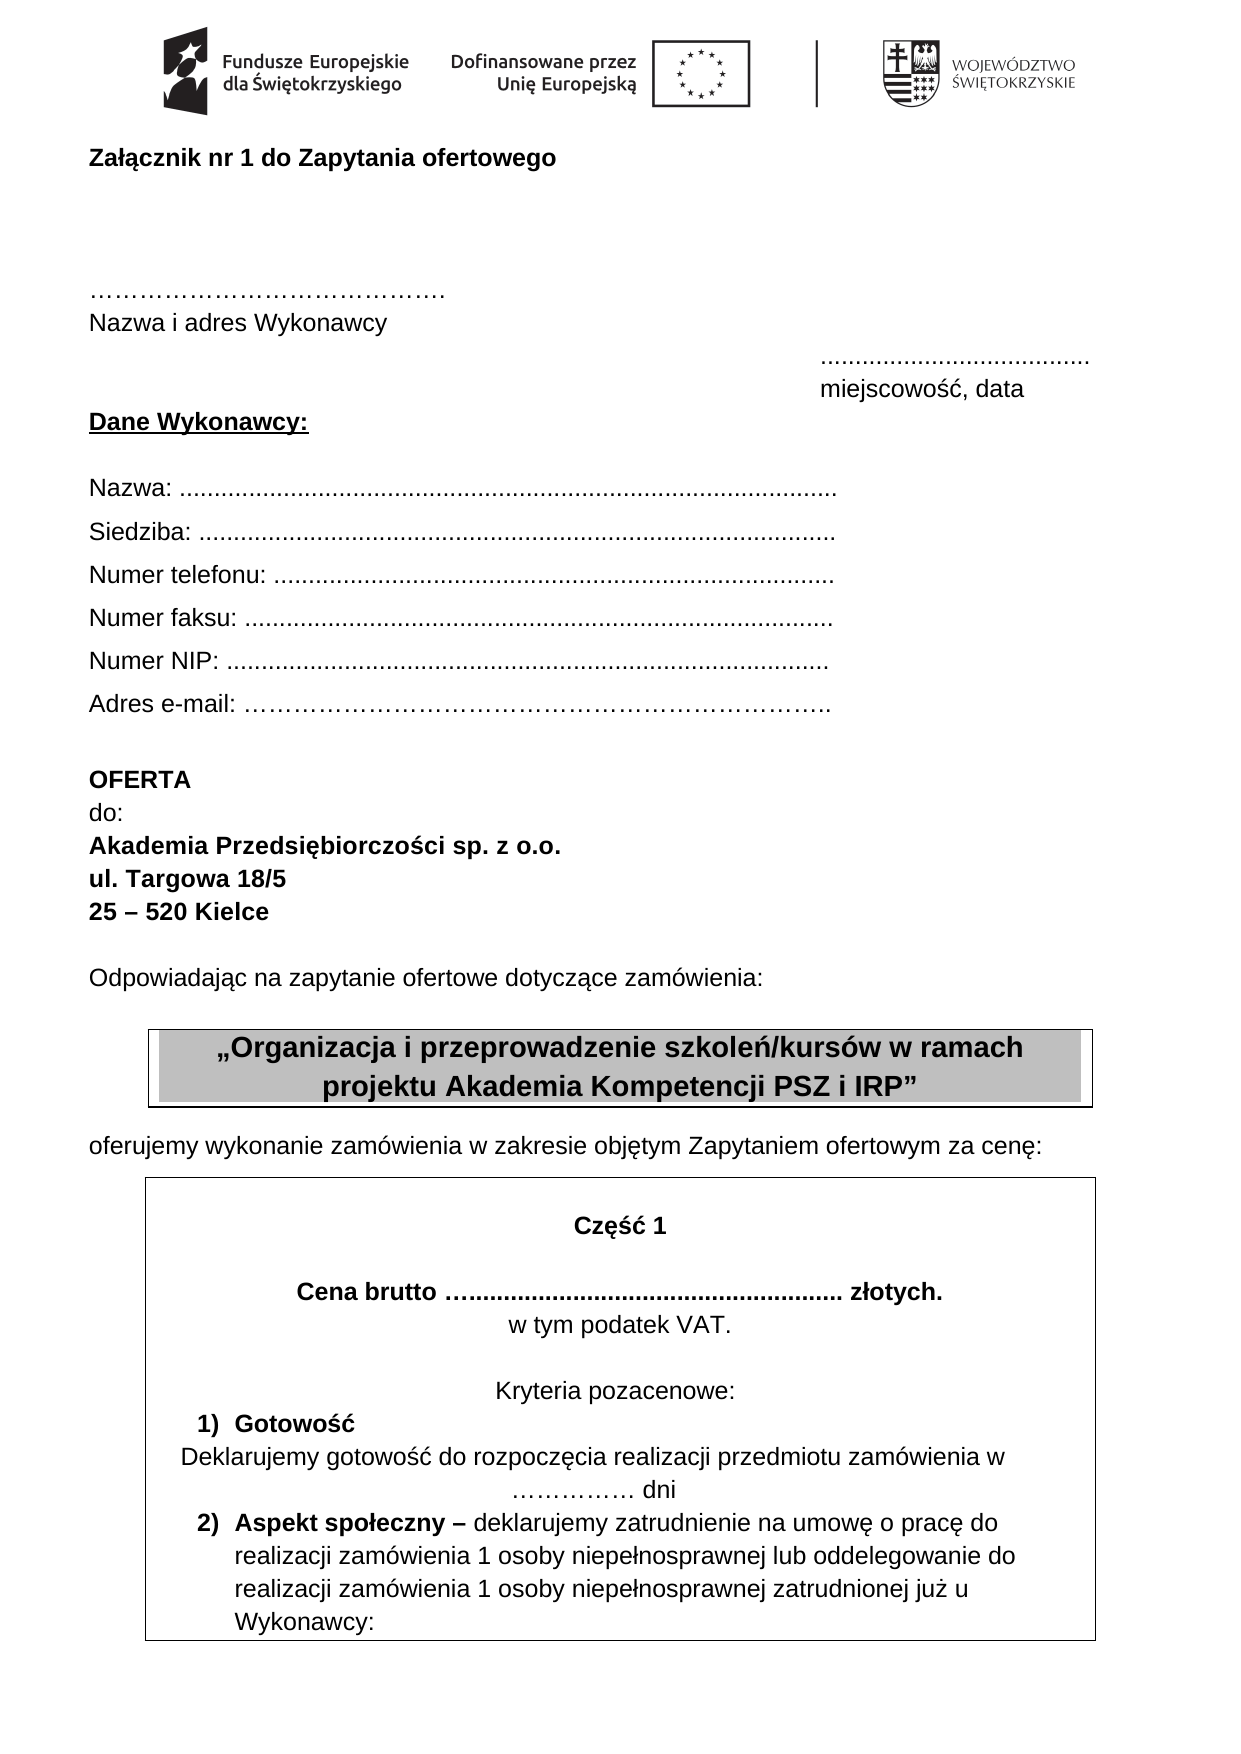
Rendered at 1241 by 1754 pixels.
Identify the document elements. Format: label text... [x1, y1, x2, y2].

text Nazwa: ............................................................................................... [89, 473, 1152, 502]
text ……………………………………. [89, 275, 1152, 304]
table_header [146, 1178, 1095, 1640]
picture [158, 21, 1082, 119]
text Numer faksu: ..................................................................................... [89, 603, 1152, 632]
text Adres e-mail: …………………………………………………………….. [89, 689, 1152, 718]
text Akademia Przedsiębiorczości sp. z o.o. [89, 831, 1152, 860]
text oferujemy wykonanie zamówienia w zakresie objętym Zapytaniem ofertowym za cenę: [89, 1131, 1152, 1160]
text Numer NIP: ....................................................................................... [89, 646, 1152, 675]
text Siedziba: ............................................................................................ [89, 517, 1152, 545]
text Dane Wykonawcy: [89, 407, 1152, 436]
text Załącznik nr 1 do Zapytania ofertowego [89, 143, 1152, 172]
text do: [89, 798, 1152, 827]
text miejscowość, data [820, 374, 1152, 403]
text ul. Targowa 18/5 [89, 864, 1152, 893]
text 25 – 520 Kielce [89, 897, 1152, 926]
text OFERTA [89, 765, 1152, 794]
text Numer telefonu: ................................................................................. [89, 560, 1152, 588]
text Odpowiadając na zapytanie ofertowe dotyczące zamówienia: [89, 930, 1152, 992]
table_header „Organizacja i przeprowadzenie szkoleń/kursów w ramach projektu Akademia Kompetencji PSZ i IRP” [149, 1030, 1092, 1106]
text ....................................... [820, 341, 1152, 370]
text Nazwa i adres Wykonawcy [89, 308, 1152, 337]
